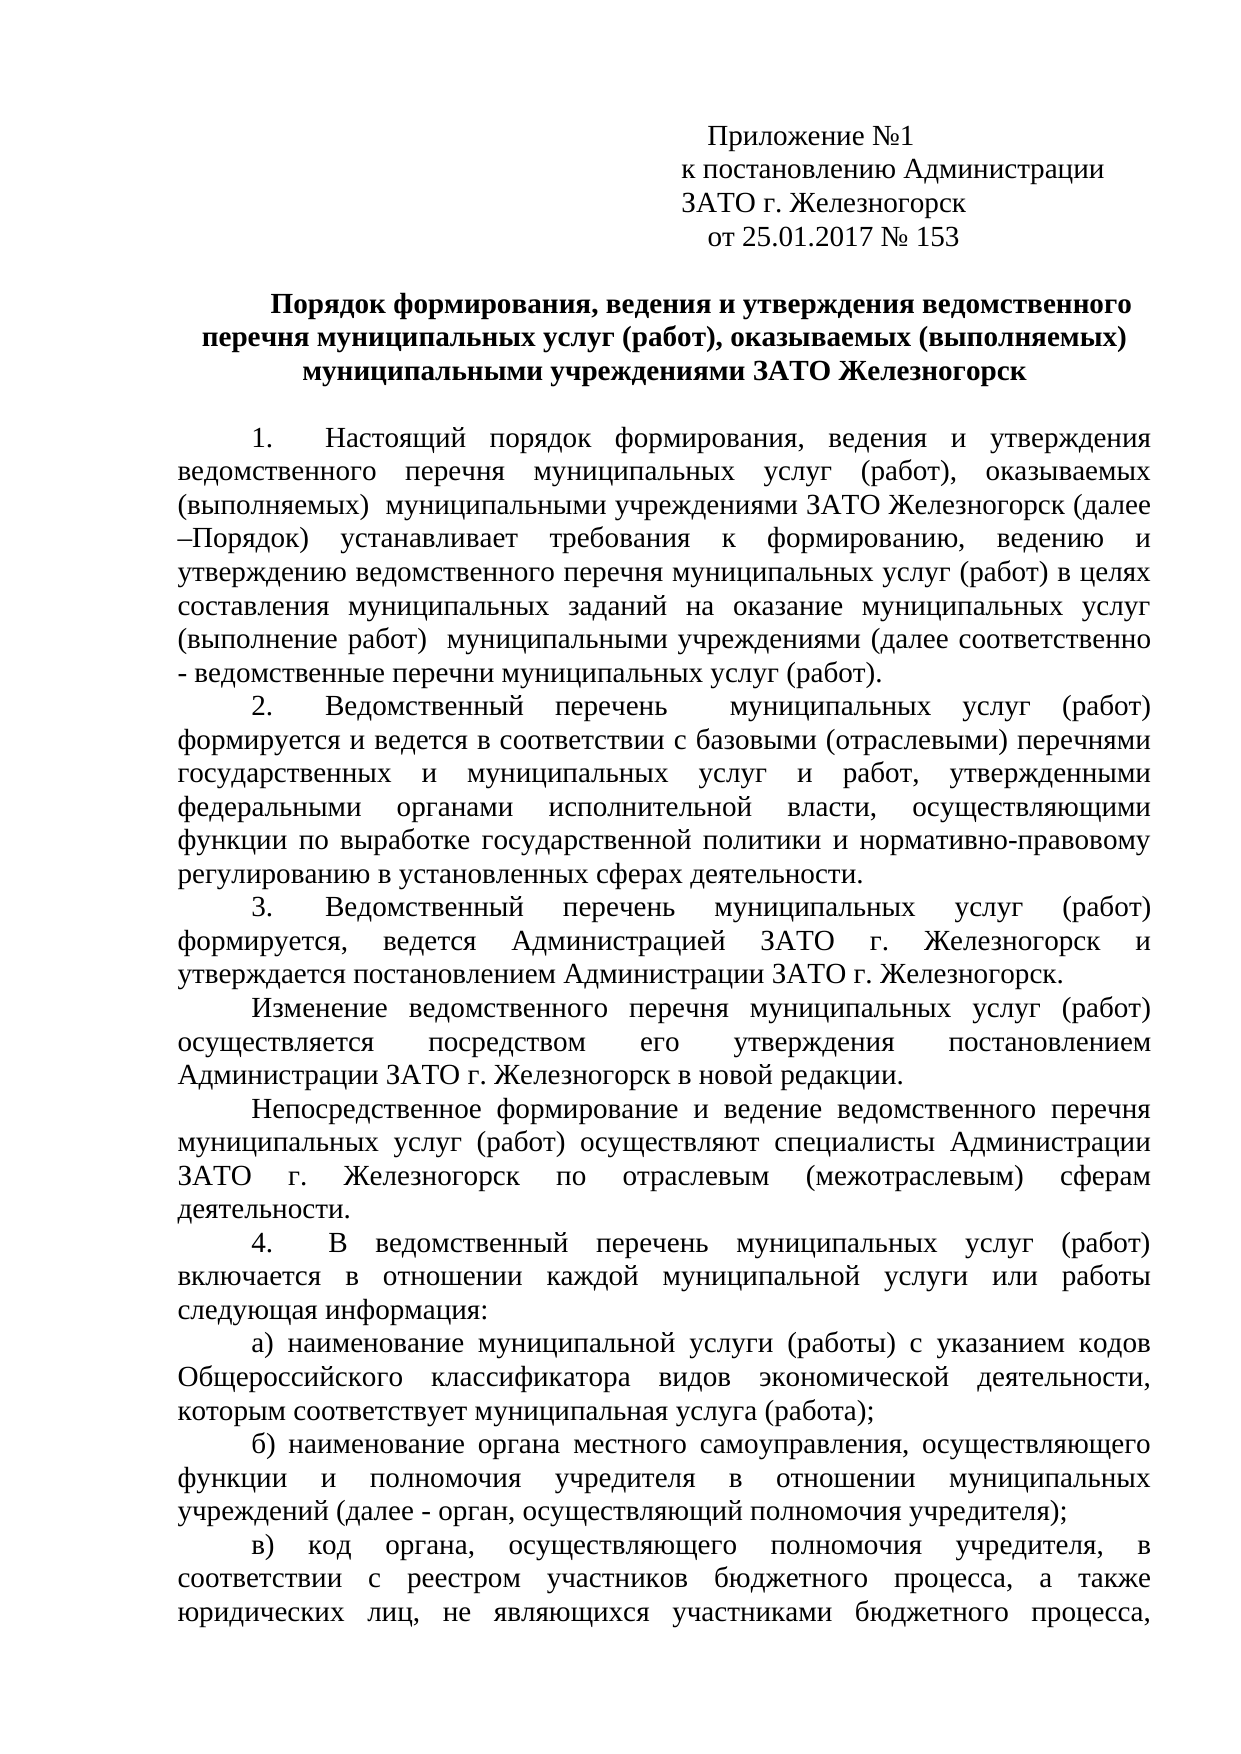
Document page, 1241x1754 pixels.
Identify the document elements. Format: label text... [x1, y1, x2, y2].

list Настоящий порядок формирования, ведения и утверждения ведомственного перечня муниципальных услуг (работ), оказываемых (выполняемых) муниципальными учреждениями ЗАТО Железногорск (далее –Порядок) устанавливает требования к формированию, ведению и утверждению ведомственного перечня муниципальных услуг (работ) в целях составления муниципальных заданий на оказание муниципальных услуг (выполнение работ) муниципальными учреждениями (далее соответственно - ведомственные перечни муниципальных услуг (работ). [177, 420, 1152, 688]
text Приложение №1 [177, 118, 1152, 152]
text Порядок формирования, ведения и утверждения ведомственного перечня муниципальных услуг (работ), оказываемых (выполняемых) муниципальными учреждениями ЗАТО Железногорск [177, 286, 1152, 386]
list Непосредственное формирование и ведение ведомственного перечня муниципальных услуг (работ) осуществляют специалисты Администрации ЗАТО г. Железногорск по отраслевым (межотраслевым) сферам деятельности. [177, 1091, 1152, 1225]
text 4. В ведомственный перечень муниципальных услуг (работ) включается в отношении каждой муниципальной услуги или работы следующая информация: [177, 1225, 1152, 1326]
list Ведомственный перечень муниципальных услуг (работ) формируется, ведется Администрацией ЗАТО г. Железногорск и утверждается постановлением Администрации ЗАТО г. Железногорск. [177, 889, 1152, 990]
text б) наименование органа местного самоуправления, осуществляющего функции и полномочия учредителя в отношении муниципальных учреждений (далее - орган, осуществляющий полномочия учредителя); [177, 1426, 1152, 1527]
list Ведомственный перечень муниципальных услуг (работ) формируется и ведется в соответствии с базовыми (отраслевыми) перечнями государственных и муниципальных услуг и работ, утвержденными федеральными органами исполнительной власти, осуществляющими функции по выработке государственной политики и нормативно-правовому регулированию в установленных сферах деятельности. [177, 688, 1152, 889]
text к постановлению Администрации [177, 152, 1152, 185]
text ЗАТО г. Железногорск [177, 185, 1152, 219]
text от 25.01.2017 № 153 [177, 219, 1152, 252]
text а) наименование муниципальной услуги (работы) с указанием кодов Общероссийского классификатора видов экономической деятельности, которым соответствует муниципальная услуга (работа); [177, 1326, 1152, 1426]
list Изменение ведомственного перечня муниципальных услуг (работ) осуществляется посредством его утверждения постановлением Администрации ЗАТО г. Железногорск в новой редакции. [177, 990, 1152, 1091]
